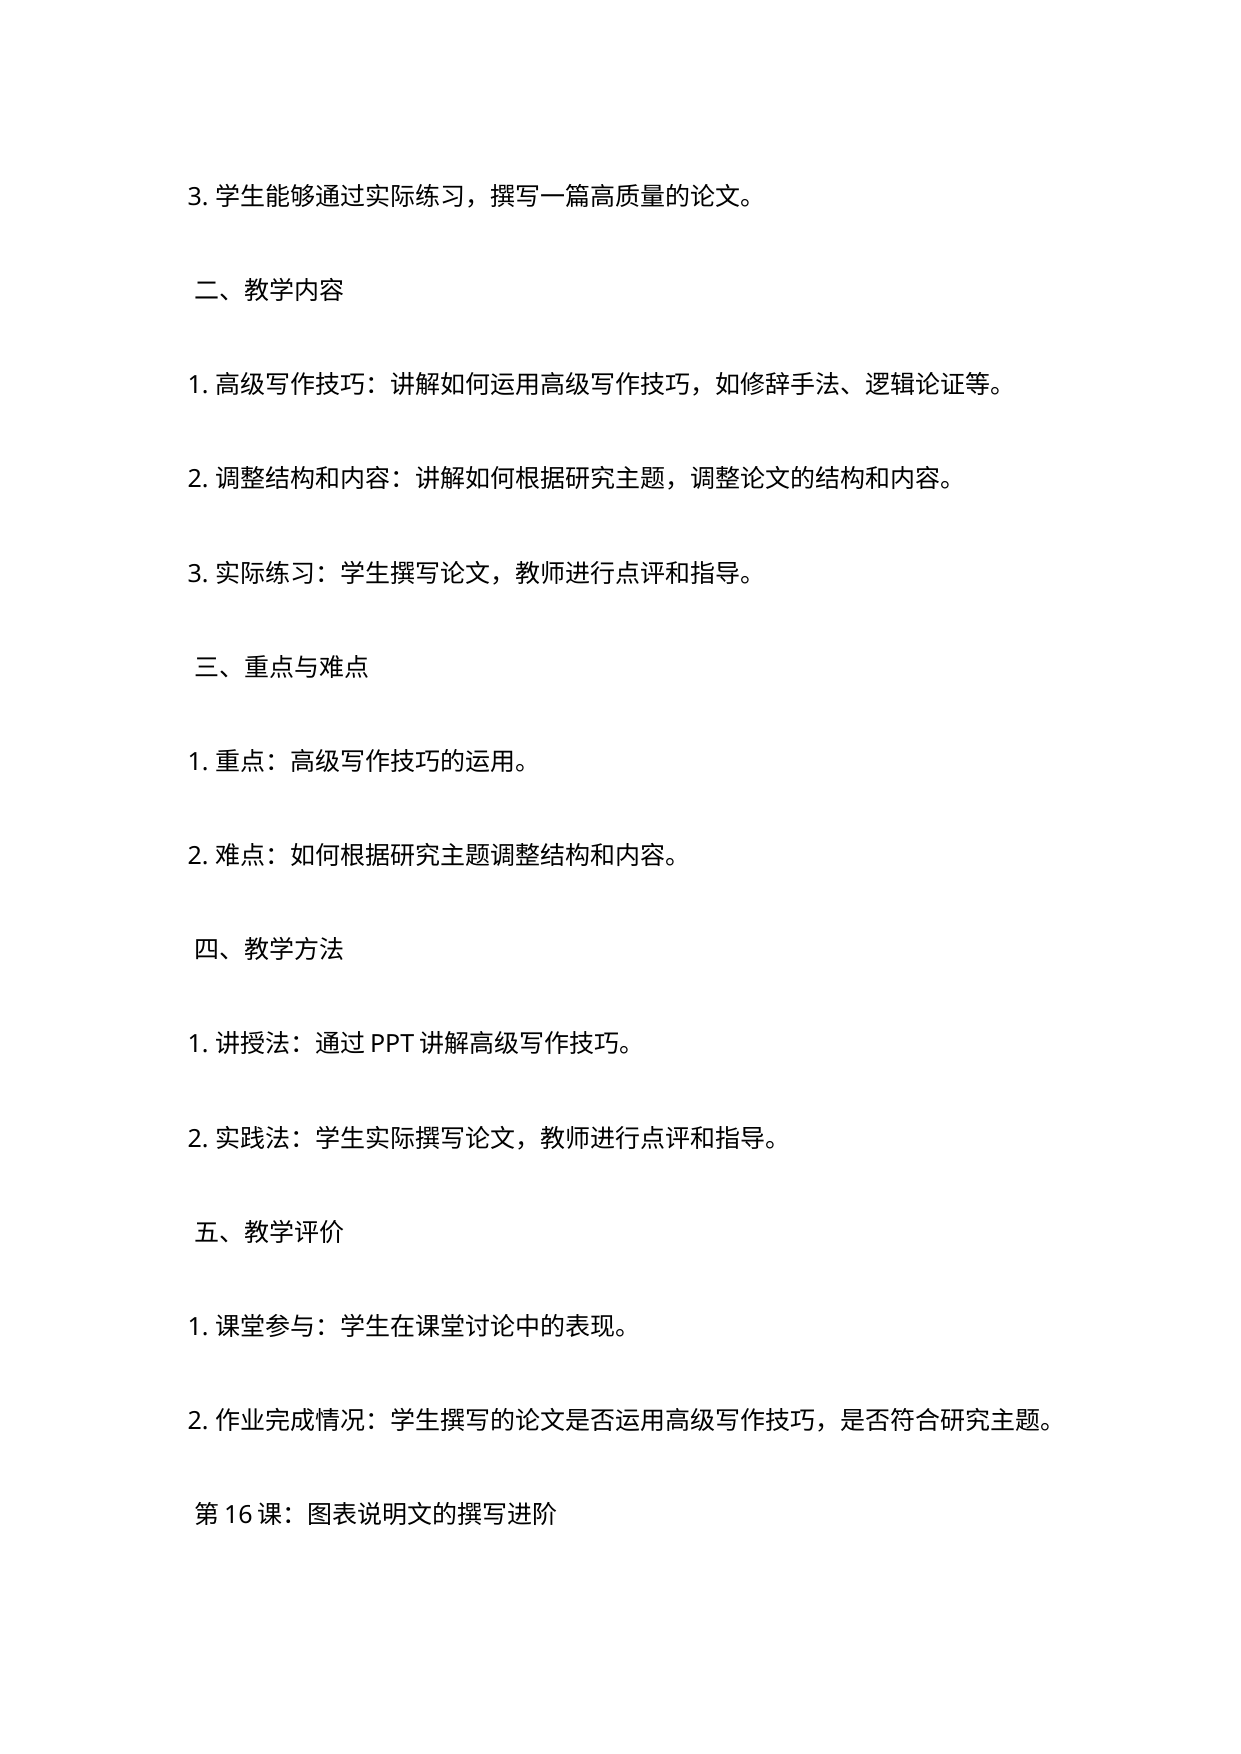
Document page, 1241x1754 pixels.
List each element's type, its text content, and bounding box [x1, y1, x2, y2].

subtitle 第16课：图表说明文的撰写进阶 [187, 1480, 1053, 1545]
subtitle 2. 难点：如何根据研究主题调整结构和内容。 [187, 821, 1053, 886]
subtitle 1. 高级写作技巧：讲解如何运用高级写作技巧，如修辞手法、逻辑论证等。 [187, 350, 1053, 415]
subtitle 2. 实践法：学生实际撰写论文，教师进行点评和指导。 [187, 1104, 1053, 1169]
subtitle 2. 调整结构和内容：讲解如何根据研究主题，调整论文的结构和内容。 [187, 444, 1053, 509]
subtitle 四、教学方法 [187, 915, 1053, 980]
subtitle 五、教学评价 [187, 1198, 1053, 1263]
subtitle 1. 课堂参与：学生在课堂讨论中的表现。 [187, 1292, 1053, 1357]
subtitle 3. 学生能够通过实际练习，撰写一篇高质量的论文。 [187, 162, 1053, 227]
subtitle 三、重点与难点 [187, 633, 1053, 698]
subtitle 1. 重点：高级写作技巧的运用。 [187, 727, 1053, 792]
subtitle 2. 作业完成情况：学生撰写的论文是否运用高级写作技巧，是否符合研究主题。 [187, 1386, 1053, 1451]
subtitle 1. 讲授法：通过PPT讲解高级写作技巧。 [187, 1009, 1053, 1074]
subtitle 二、教学内容 [187, 256, 1053, 321]
subtitle 3. 实际练习：学生撰写论文，教师进行点评和指导。 [187, 539, 1053, 604]
